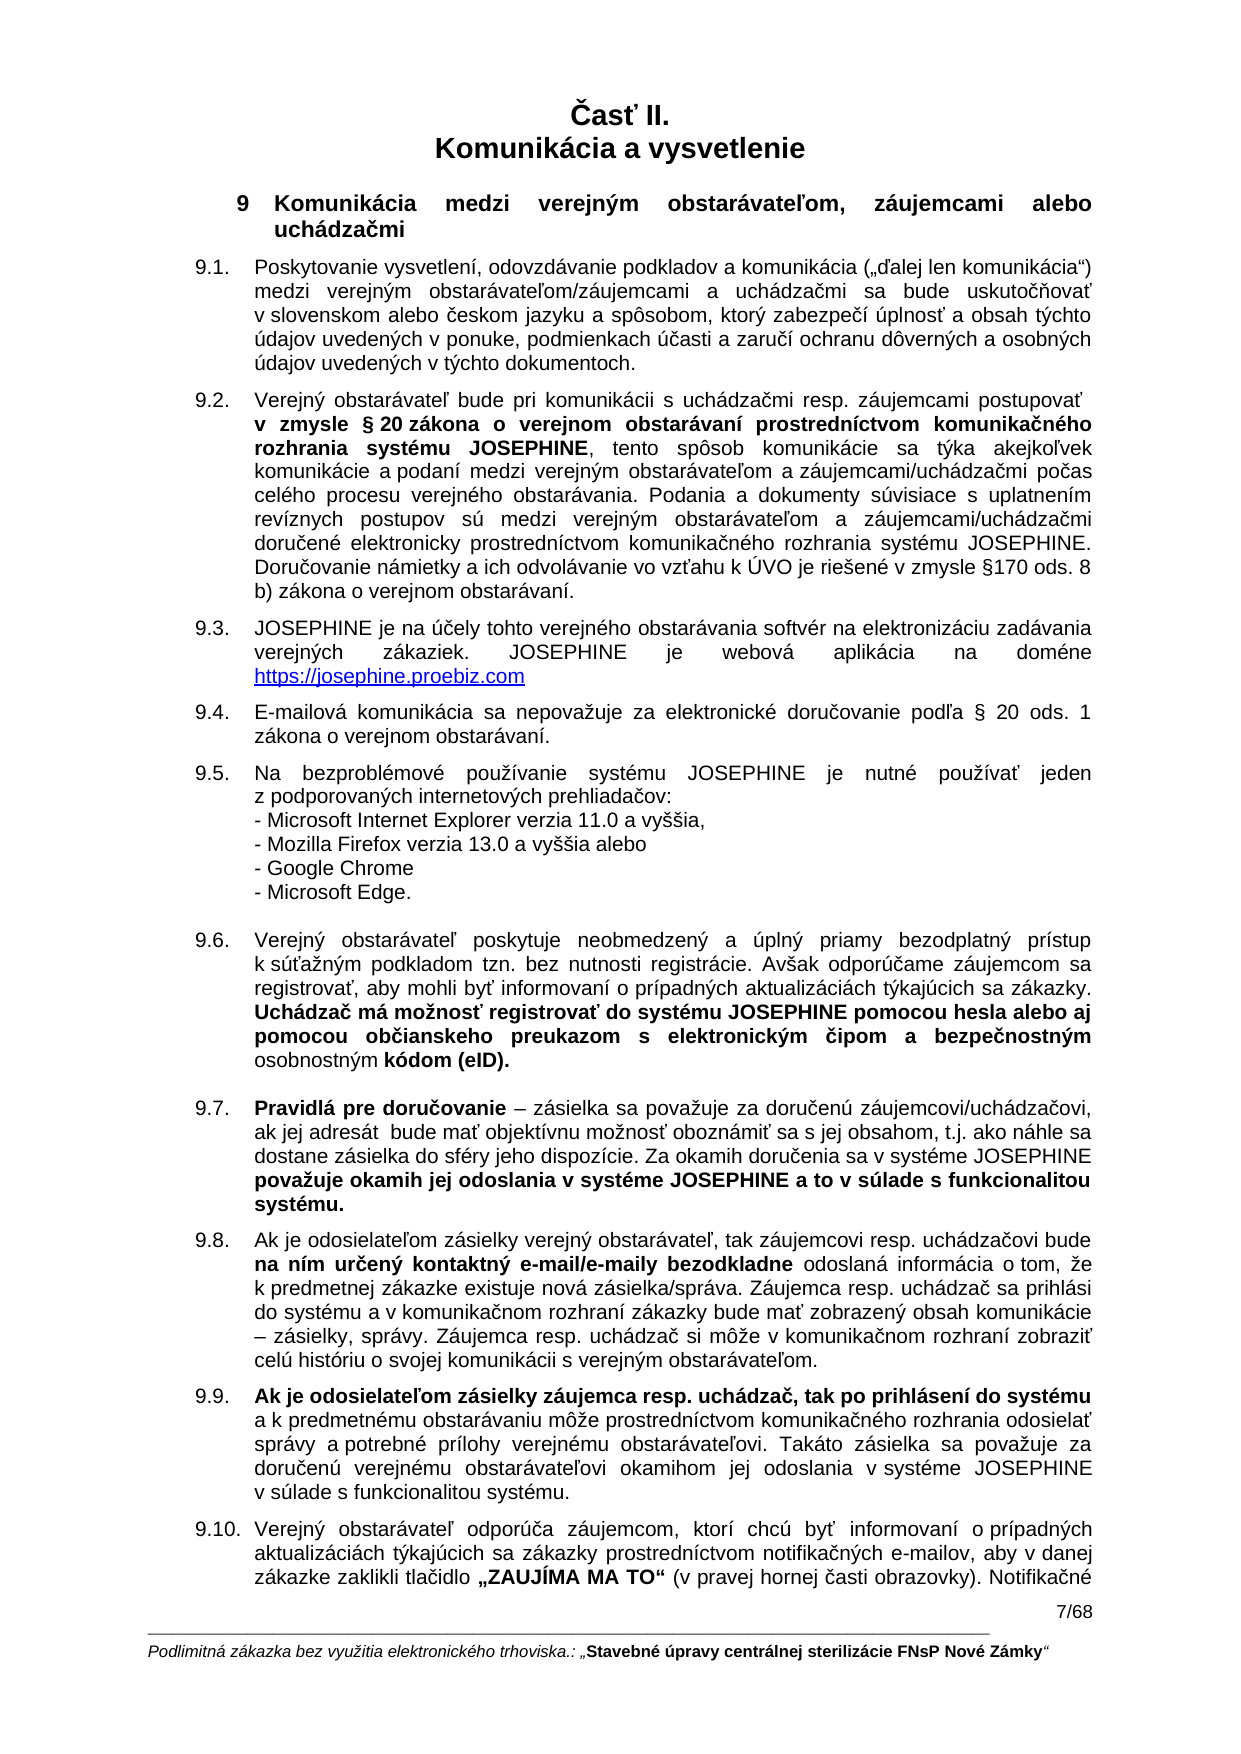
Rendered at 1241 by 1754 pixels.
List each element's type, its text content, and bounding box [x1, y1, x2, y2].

text - Mozilla Firefox verzia 13.0 a vyššia alebo [254, 832, 1092, 856]
list Verejný obstarávateľ poskytuje neobmedzený a úplný priamy bezodplatný prístup k súťažným podkladom tzn. bez nutnosti registrácie. Avšak odporúčame záujemcom sa registrovať, aby mohli byť informovaní o prípadných aktualizáciách týkajúcich sa zákazky. Uchádzač má možnosť registrovať do systému JOSEPHINE pomocou hesla alebo aj pomocou občianskeho preukazom s elektronickým čipom a bezpečnostným osobnostným kódom (eID). [195, 928, 1092, 1072]
text - Google Chrome [254, 856, 1092, 880]
list Ak je odosielateľom zásielky záujemca resp. uchádzač, tak po prihlásení do systému a k predmetnému obstarávaniu môže prostredníctvom komunikačného rozhrania odosielať správy a potrebné prílohy verejnému obstarávateľovi. Takáto zásielka sa považuje za doručenú verejnému obstarávateľovi okamihom jej odoslania v systéme JOSEPHINE v súlade s funkcionalitou systému. [195, 1384, 1092, 1504]
list Na bezproblémové používanie systému JOSEPHINE je nutné používať jeden z podporovaných internetových prehliadačov: [195, 760, 1092, 808]
list JOSEPHINE je na účely tohto verejného obstarávania softvér na elektronizáciu zadávania verejných zákaziek. JOSEPHINE je webová aplikácia na doméne https://josephine.proebiz.com [195, 616, 1092, 687]
list Ak je odosielateľom zásielky verejný obstarávateľ, tak záujemcovi resp. uchádzačovi bude na ním určený kontaktný e-mail/e-maily bezodkladne odoslaná informácia o tom, že k predmetnej zákazke existuje nová zásielka/správa. Záujemca resp. uchádzač sa prihlási do systému a v komunikačnom rozhraní zákazky bude mať zobrazený obsah komunikácie – zásielky, správy. Záujemca resp. uchádzač si môže v komunikačnom rozhraní zobraziť celú históriu o svojej komunikácii s verejným obstarávateľom. [195, 1228, 1092, 1372]
list Poskytovanie vysvetlení, odovzdávanie podkladov a komunikácia („ďalej len komunikácia“) medzi verejným obstarávateľom/záujemcami a uchádzačmi sa bude uskutočňovať v slovenskom alebo českom jazyku a spôsobom, ktorý zabezpečí úplnosť a obsah týchto údajov uvedených v ponuke, podmienkach účasti a zaručí ochranu dôverných a osobných údajov uvedených v týchto dokumentoch. [195, 255, 1092, 375]
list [195, 1517, 1092, 1588]
text - Microsoft Edge. [254, 880, 1092, 904]
list Verejný obstarávateľ bude pri komunikácii s uchádzačmi resp. záujemcami postupovať v zmysle § 20 zákona o verejnom obstarávaní prostredníctvom komunikačného rozhrania systému JOSEPHINE, tento spôsob komunikácie sa týka akejkoľvek komunikácie a podaní medzi verejným obstarávateľom a záujemcami/uchádzačmi počas celého procesu verejného obstarávania. Podania a dokumenty súvisiace s uplatnením revíznych postupov sú medzi verejným obstarávateľom a záujemcami/uchádzačmi doručené elektronicky prostredníctvom komunikačného rozhrania systému JOSEPHINE. Doručovanie námietky a ich odvolávanie vo vzťahu k ÚVO je riešené v zmysle §170 ods. 8 b) zákona o verejnom obstarávaní. [195, 387, 1092, 603]
subtitle Časť II. [148, 98, 1092, 131]
list Pravidlá pre doručovanie – zásielka sa považuje za doručenú záujemcovi/uchádzačovi, ak jej adresát bude mať objektívnu možnosť oboznámiť sa s jej obsahom, t.j. ako náhle sa dostane zásielka do sféry jeho dispozície. Za okamih doručenia sa v systéme JOSEPHINE považuje okamih jej odoslania v systéme JOSEPHINE a to v súlade s funkcionalitou systému. [195, 1096, 1092, 1216]
list E-mailová komunikácia sa nepovažuje za elektronické doručovanie podľa § 20 ods. 1 zákona o verejnom obstarávaní. [195, 700, 1092, 748]
text - Microsoft Internet Explorer verzia 11.0 a vyššia, [254, 808, 1092, 832]
subtitle Komunikácia a vysvetlenie [148, 131, 1092, 165]
subtitle Komunikácia medzi verejným obstarávateľom, záujemcami alebo uchádzačmi [236, 190, 1092, 243]
